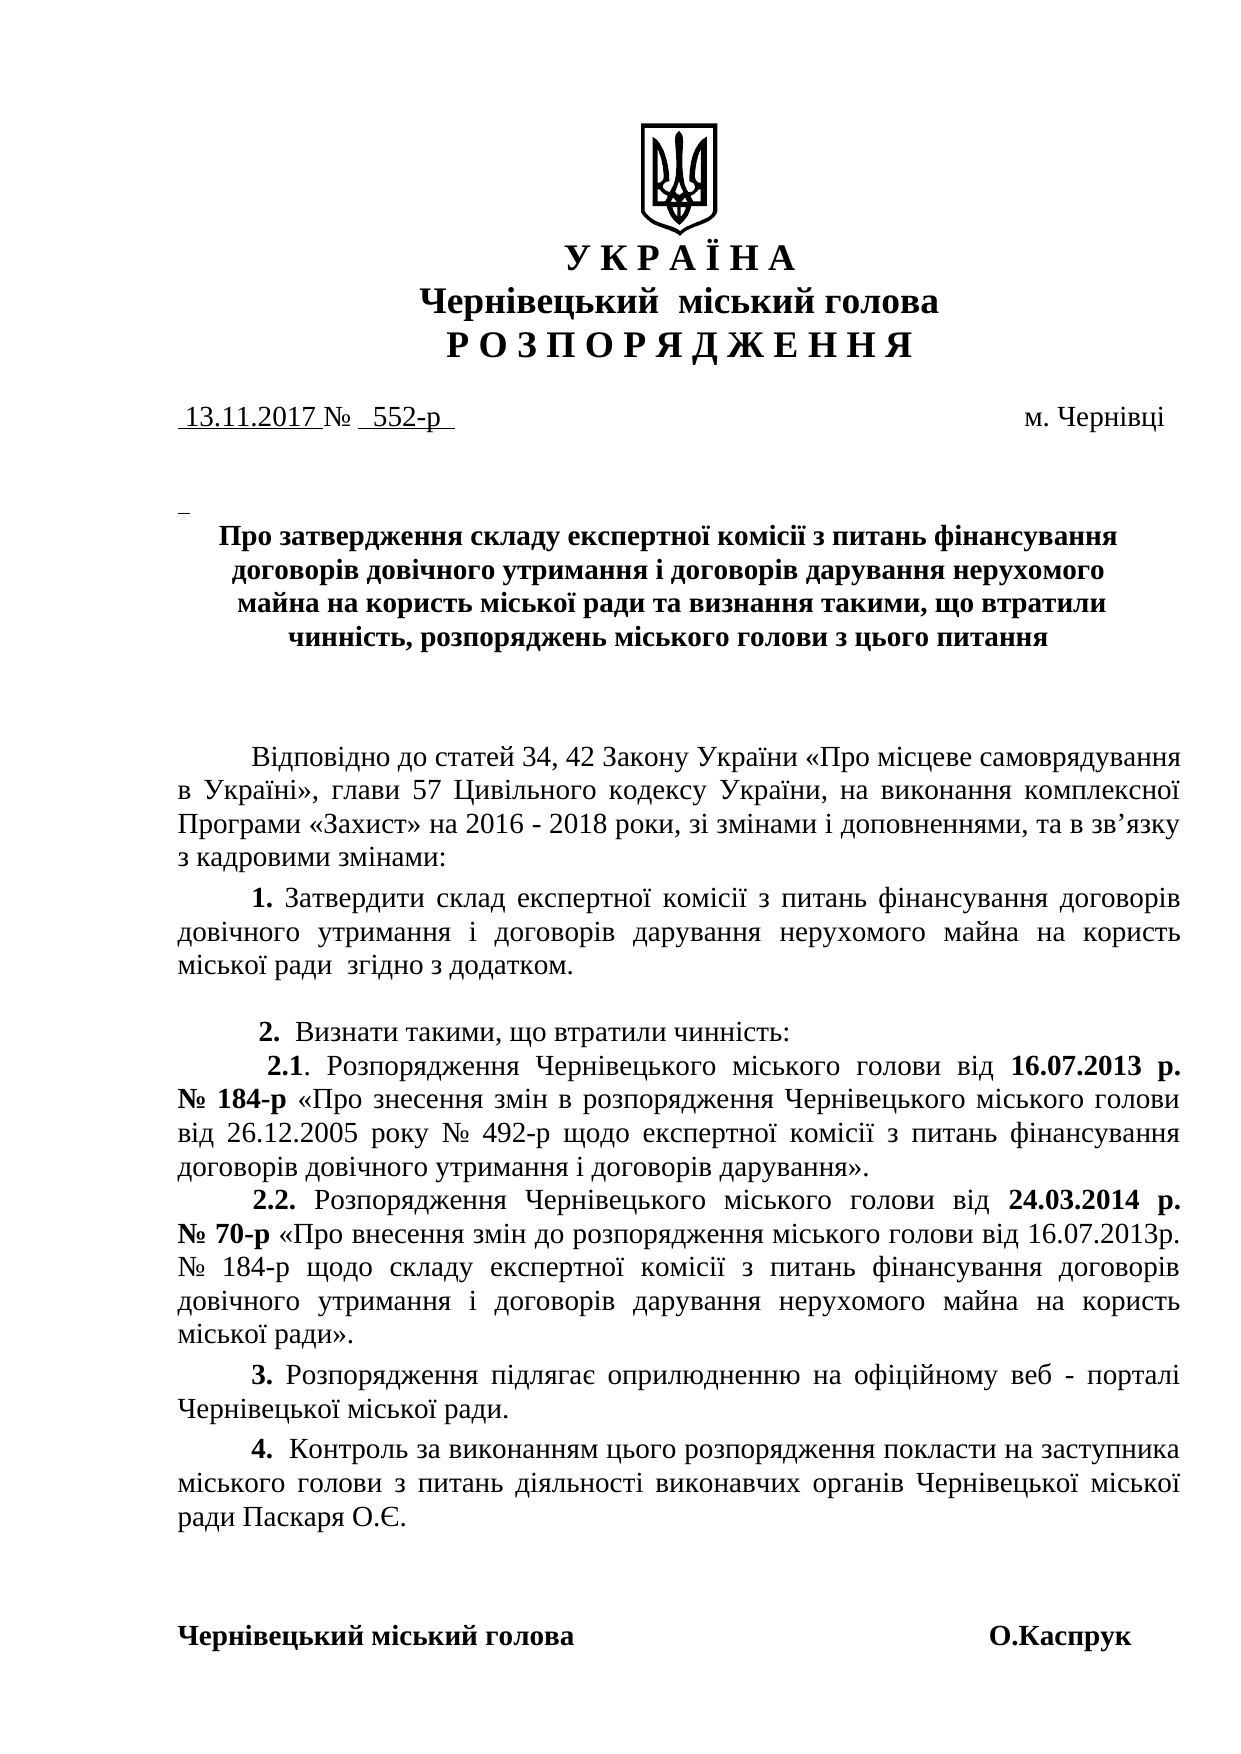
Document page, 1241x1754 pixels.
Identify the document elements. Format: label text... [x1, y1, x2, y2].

text 2.2. Розпорядження Чернівецького міського голови від 24.03.2014 р. № 70-р «Про внесення змін до розпорядження міського голови від 16.07.2013р. № 184-р щодо складу експертної комісії з питань фінансування договорів довічного утримання і договорів дарування нерухомого майна на користь міської ради». [177, 1182, 1181, 1350]
text 3. Розпорядження підлягає оприлюдненню на офіційному веб - порталі Чернівецької міської ради. [177, 1357, 1181, 1424]
text 4. Контроль за виконанням цього розпорядження покласти на заступника міського голови з питань діяльності виконавчих органів Чернівецької міської ради Паскаря О.Є. [177, 1432, 1181, 1532]
text 1. Затвердити склад експертної комісії з питань фінансування договорів довічного утримання і договорів дарування нерухомого майна на користь міської ради згідно з додатком. [177, 880, 1181, 981]
table_header Про затвердження складу експертної комісії з питань фінансування договорів довічного утримання і договорів дарування нерухомого майна на користь міської ради та визнання такими, що втратили чинність, розпоряджень міського голови з цього питання [177, 519, 1159, 653]
text Чернівецький міський голова [177, 279, 1181, 322]
text У К Р А Ї Н А [177, 236, 1181, 279]
text 13.11.2017 № 552-р м. Чернівці [177, 399, 1181, 432]
text Відповідно до статей 34, 42 Закону України «Про місцеве самоврядування в Україні», глави 57 Цивільного кодексу України, на виконання комплексної Програми «Захист» на 2016 - 2018 роки, зі змінами і доповненнями, та в зв’язку з кадровими змінами: [177, 739, 1181, 873]
text 2.1. Розпорядження Чернівецького міського голови від 16.07.2013 р. № 184-р «Про знесення змін в розпорядження Чернівецького міського голови від 26.12.2005 року № 492-р щодо експертної комісії з питань фінансування договорів довічного утримання і договорів дарування». [177, 1048, 1181, 1182]
subtitle Р О З П О Р Я Д Ж Е Н Н Я [177, 322, 1181, 365]
text Чернівецький міський голова О.Каспрук [177, 1618, 1181, 1652]
text 2. Визнати такими, що втратили чинність: [177, 1014, 1181, 1048]
